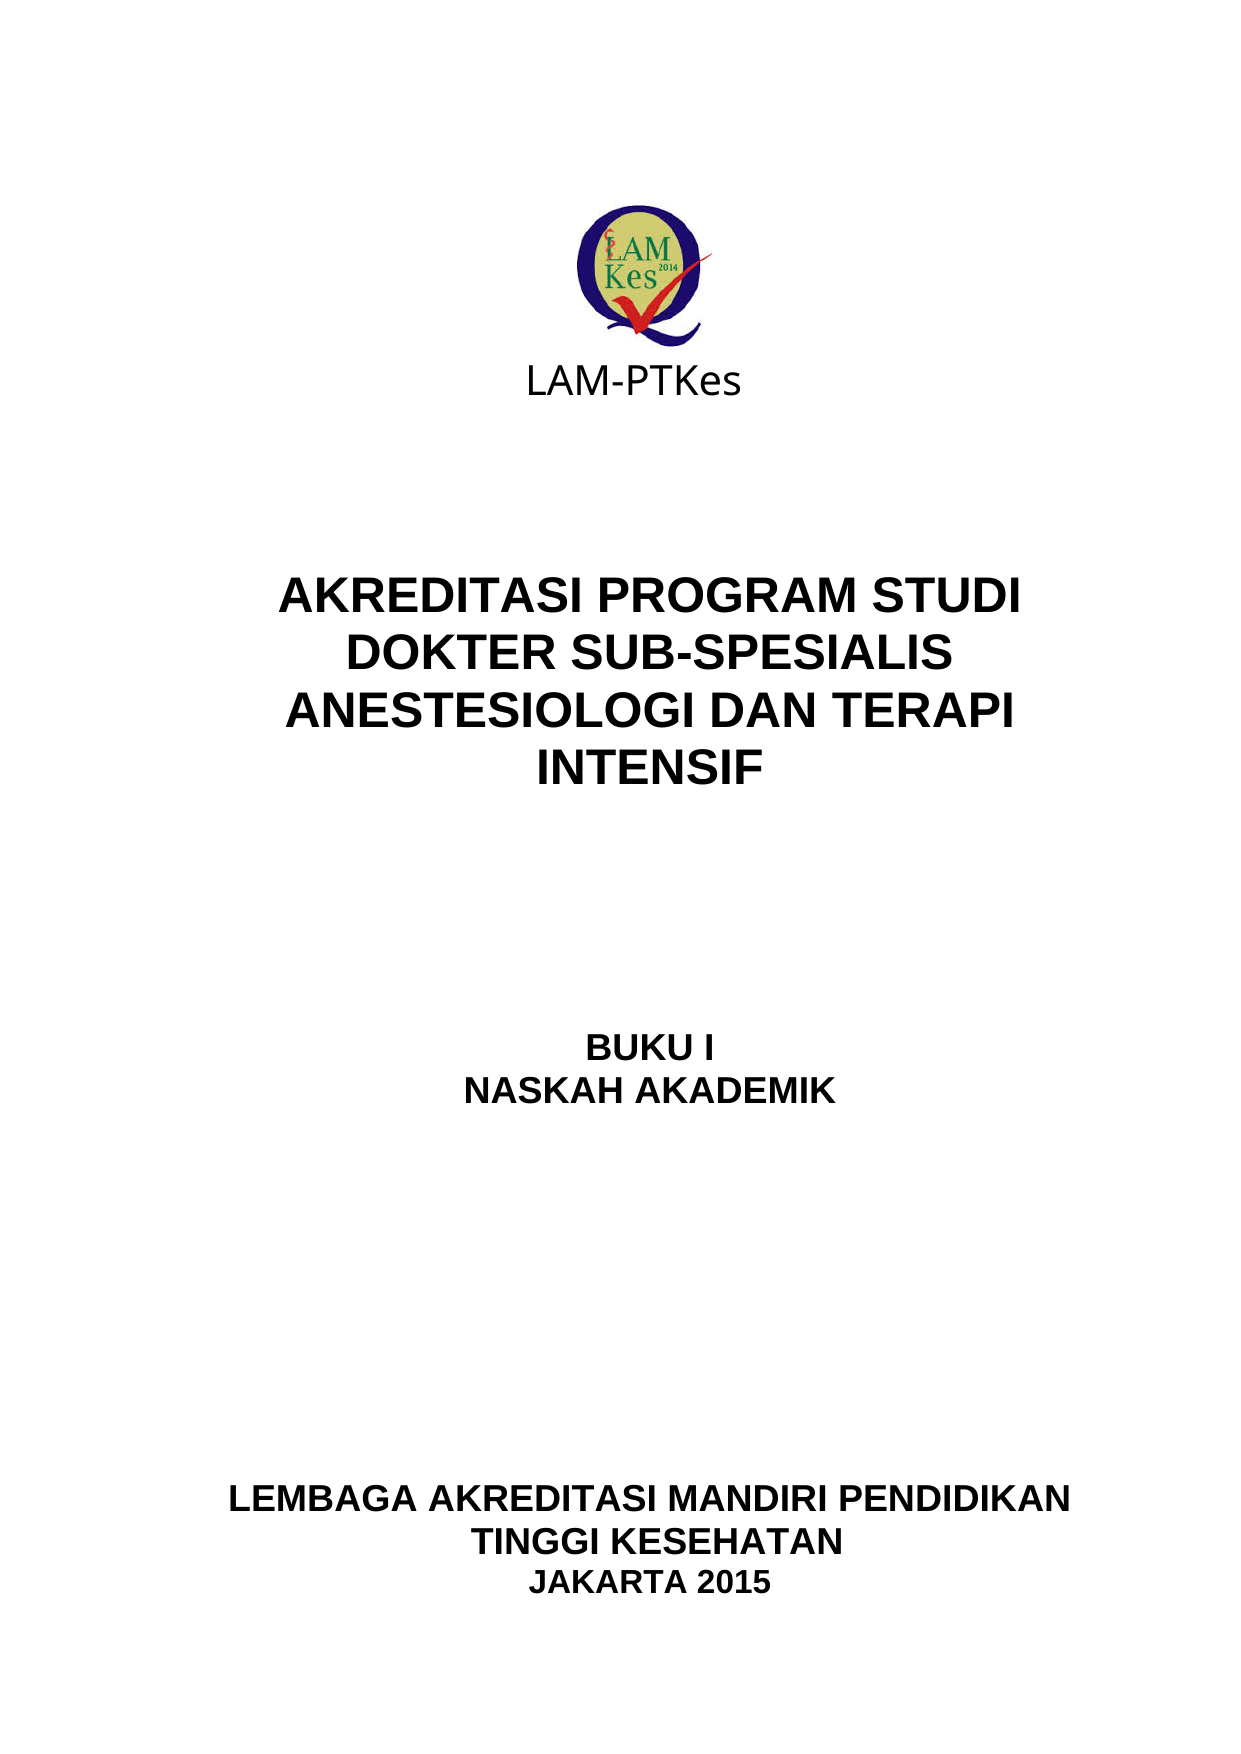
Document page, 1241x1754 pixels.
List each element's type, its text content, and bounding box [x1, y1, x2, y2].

text BUKU I [177, 1025, 1122, 1068]
text DOKTER SUB-SPESIALIS ANESTESIOLOGI DAN TERAPI INTENSIF [177, 623, 1122, 795]
picture [569, 202, 712, 349]
text NASKAH AKADEMIK [177, 1068, 1122, 1112]
text LEMBAGA AKREDITASI MANDIRI PENDIDIKAN TINGGI KESEHATAN [162, 1476, 1137, 1562]
text JAKARTA 2015 [177, 1562, 1122, 1601]
text AKREDITASI PROGRAM STUDI [177, 565, 1122, 623]
